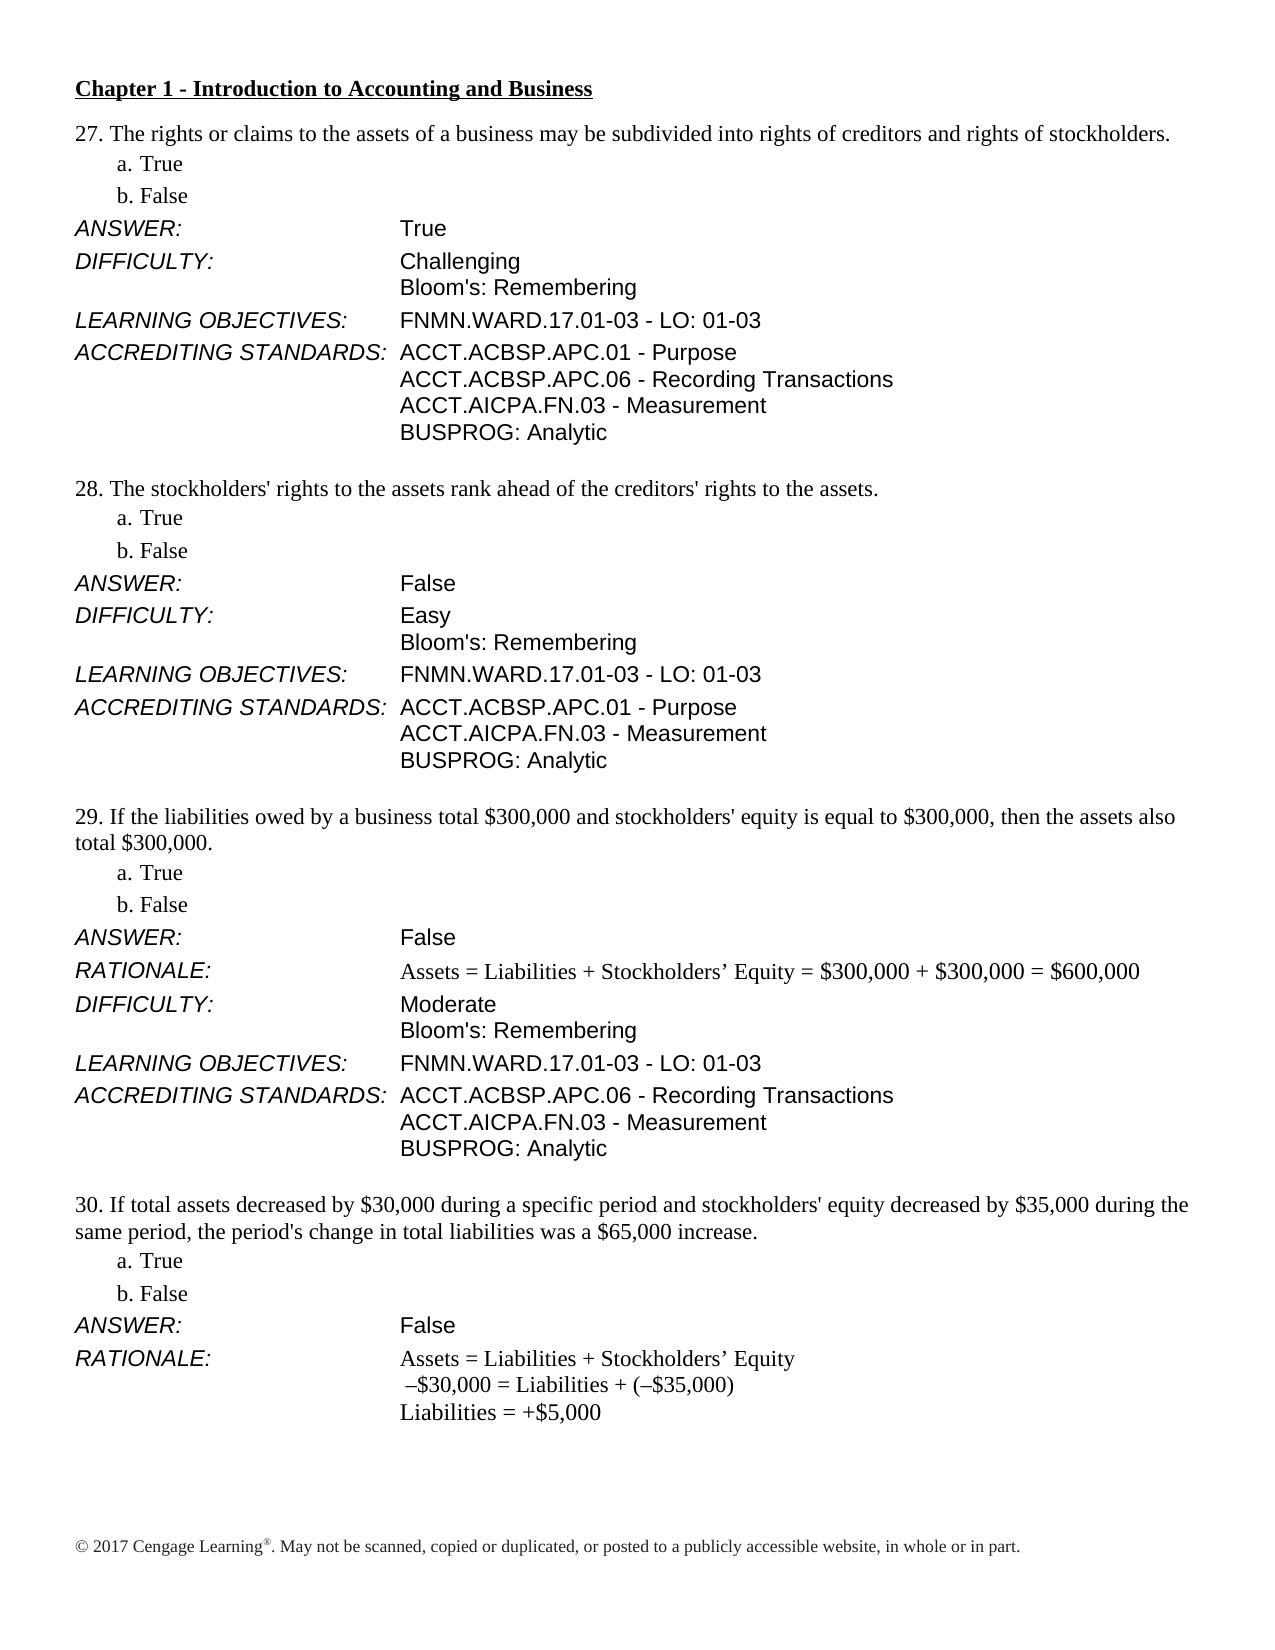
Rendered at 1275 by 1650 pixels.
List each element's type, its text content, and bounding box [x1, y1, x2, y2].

table_header 28. The stockholders' rights to the assets rank ahead of the creditors' rights to the assets. [75, 475, 1200, 776]
table_header 29. If the liabilities owed by a business total $300,000 and stockholders' equity is equal to $300,000, then the assets also total $300,000. [75, 803, 1200, 1164]
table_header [75, 1191, 1200, 1520]
table_header 27. The rights or claims to the assets of a business may be subdivided into rights of creditors and rights of stockholders. [75, 121, 1200, 448]
